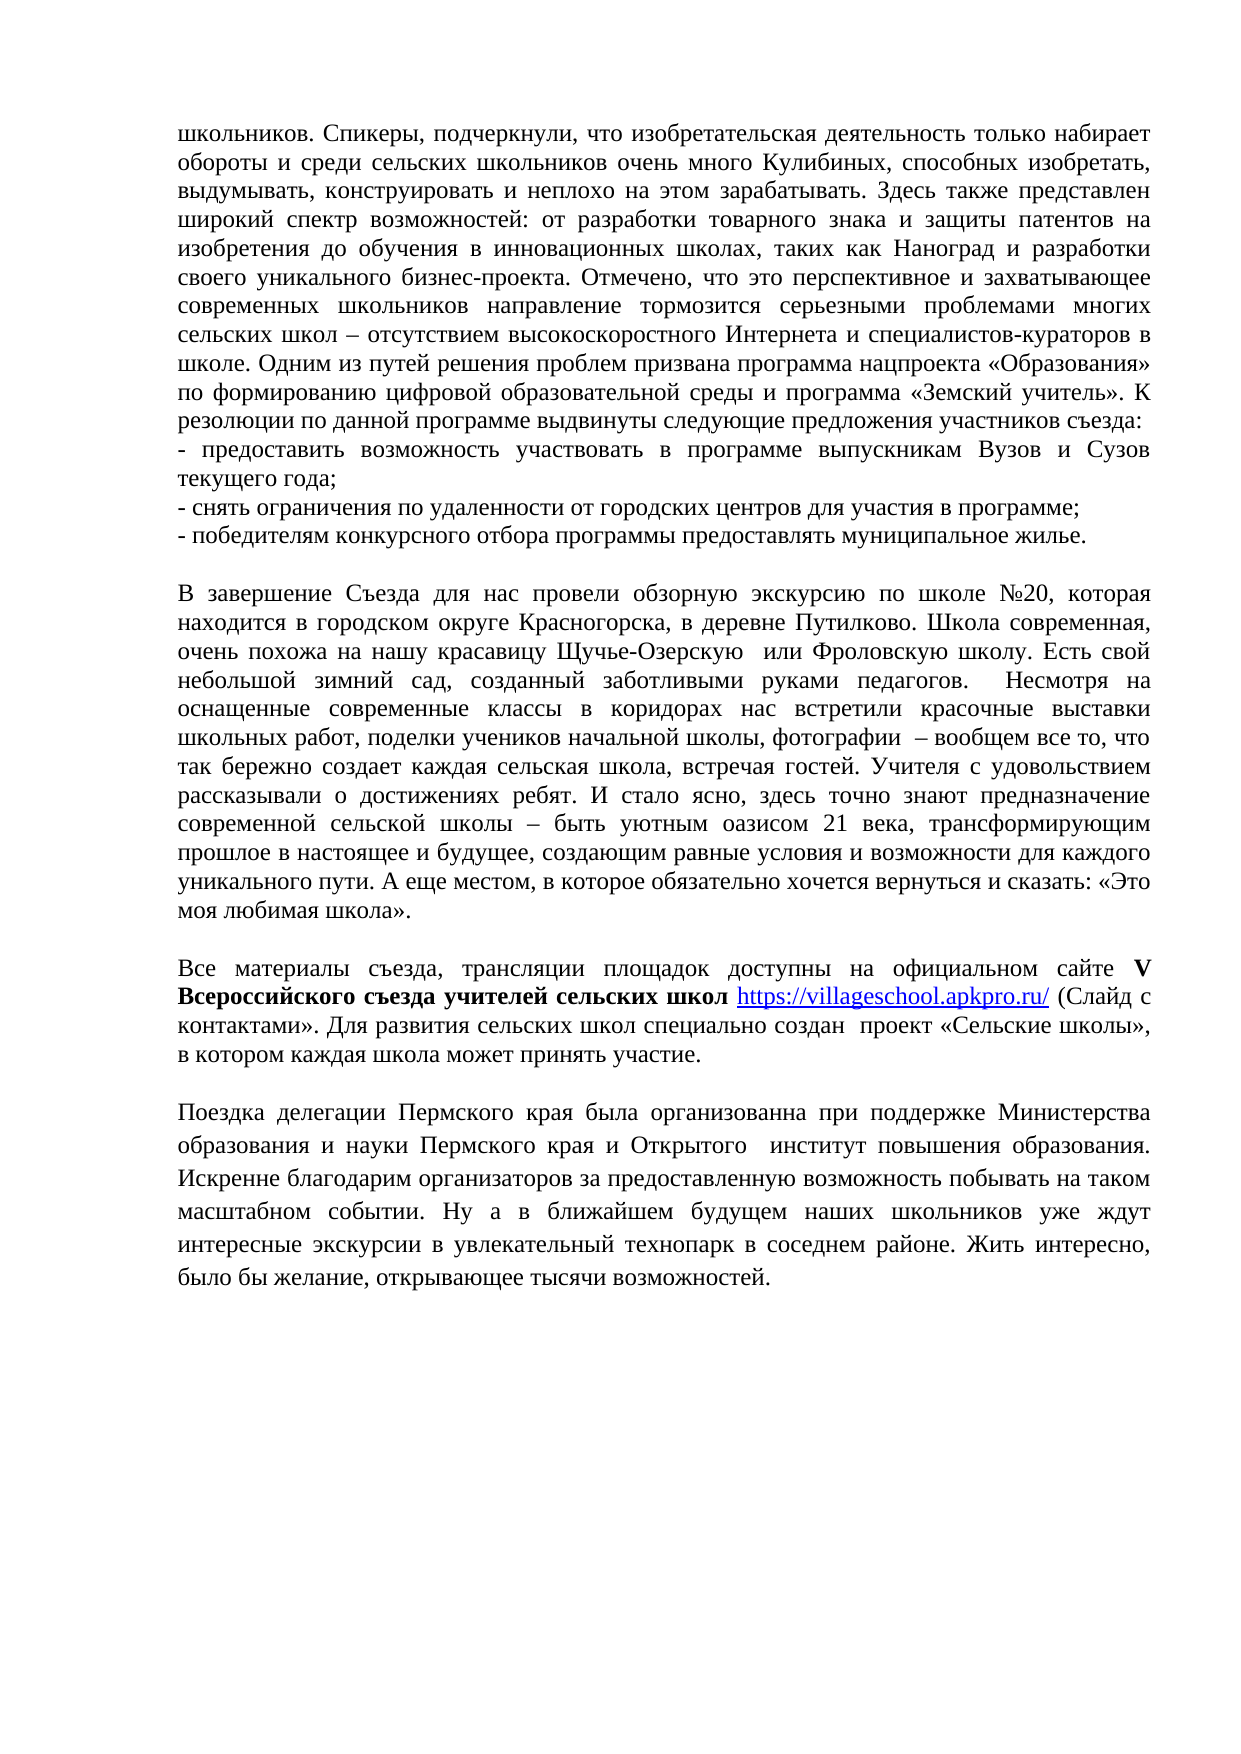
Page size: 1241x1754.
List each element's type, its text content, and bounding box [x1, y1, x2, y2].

text Поездка делегации Пермского края была организованна при поддержке Министерства образования и науки Пермского края и Открытого институт повышения образования. Искренне благодарим организаторов за предоставленную возможность побывать на таком масштабном событии. Ну а в ближайшем будущем наших школьников уже ждут интересные экскурсии в увлекательный технопарк в соседнем районе. Жить интересно, было бы желание, открывающее тысячи возможностей. [177, 1097, 1152, 1291]
text - предоставить возможность участвовать в программе выпускникам Вузов и Сузов текущего года; [177, 434, 1152, 492]
text В завершение Съезда для нас провели обзорную экскурсию по школе №20, которая находится в городском округе Красногорска, в деревне Путилково. Школа современная, очень похожа на нашу красавицу Щучье-Озерскую или Фроловскую школу. Есть свой небольшой зимний сад, созданный заботливыми руками педагогов. Несмотря на оснащенные современные классы в коридорах нас встретили красочные выставки школьных работ, поделки учеников начальной школы, фотографии – вообщем все то, что так бережно создает каждая сельская школа, встречая гостей. Учителя с удовольствием рассказывали о достижениях ребят. И стало ясно, здесь точно знают предназначение современной сельской школы – быть уютным оазисом 21 века, трансформирующим прошлое в настоящее и будущее, создающим равные условия и возможности для каждого уникального пути. А еще местом, в которое обязательно хочется вернуться и сказать: «Это моя любимая школа». [177, 578, 1152, 923]
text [177, 118, 1152, 434]
text - победителям конкурсного отбора программы предоставлять муниципальное жилье. [177, 521, 1152, 549]
text - снять ограничения по удаленности от городских центров для участия в программе; [177, 492, 1152, 521]
text Все материалы съезда, трансляции площадок доступны на официальном сайте V Всероссийского съезда учителей сельских школ https://villageschool.apkpro.ru/ (Слайд с контактами». Для развития сельских школ специально создан проект «Сельские школы», в котором каждая школа может принять участие. [177, 953, 1152, 1068]
